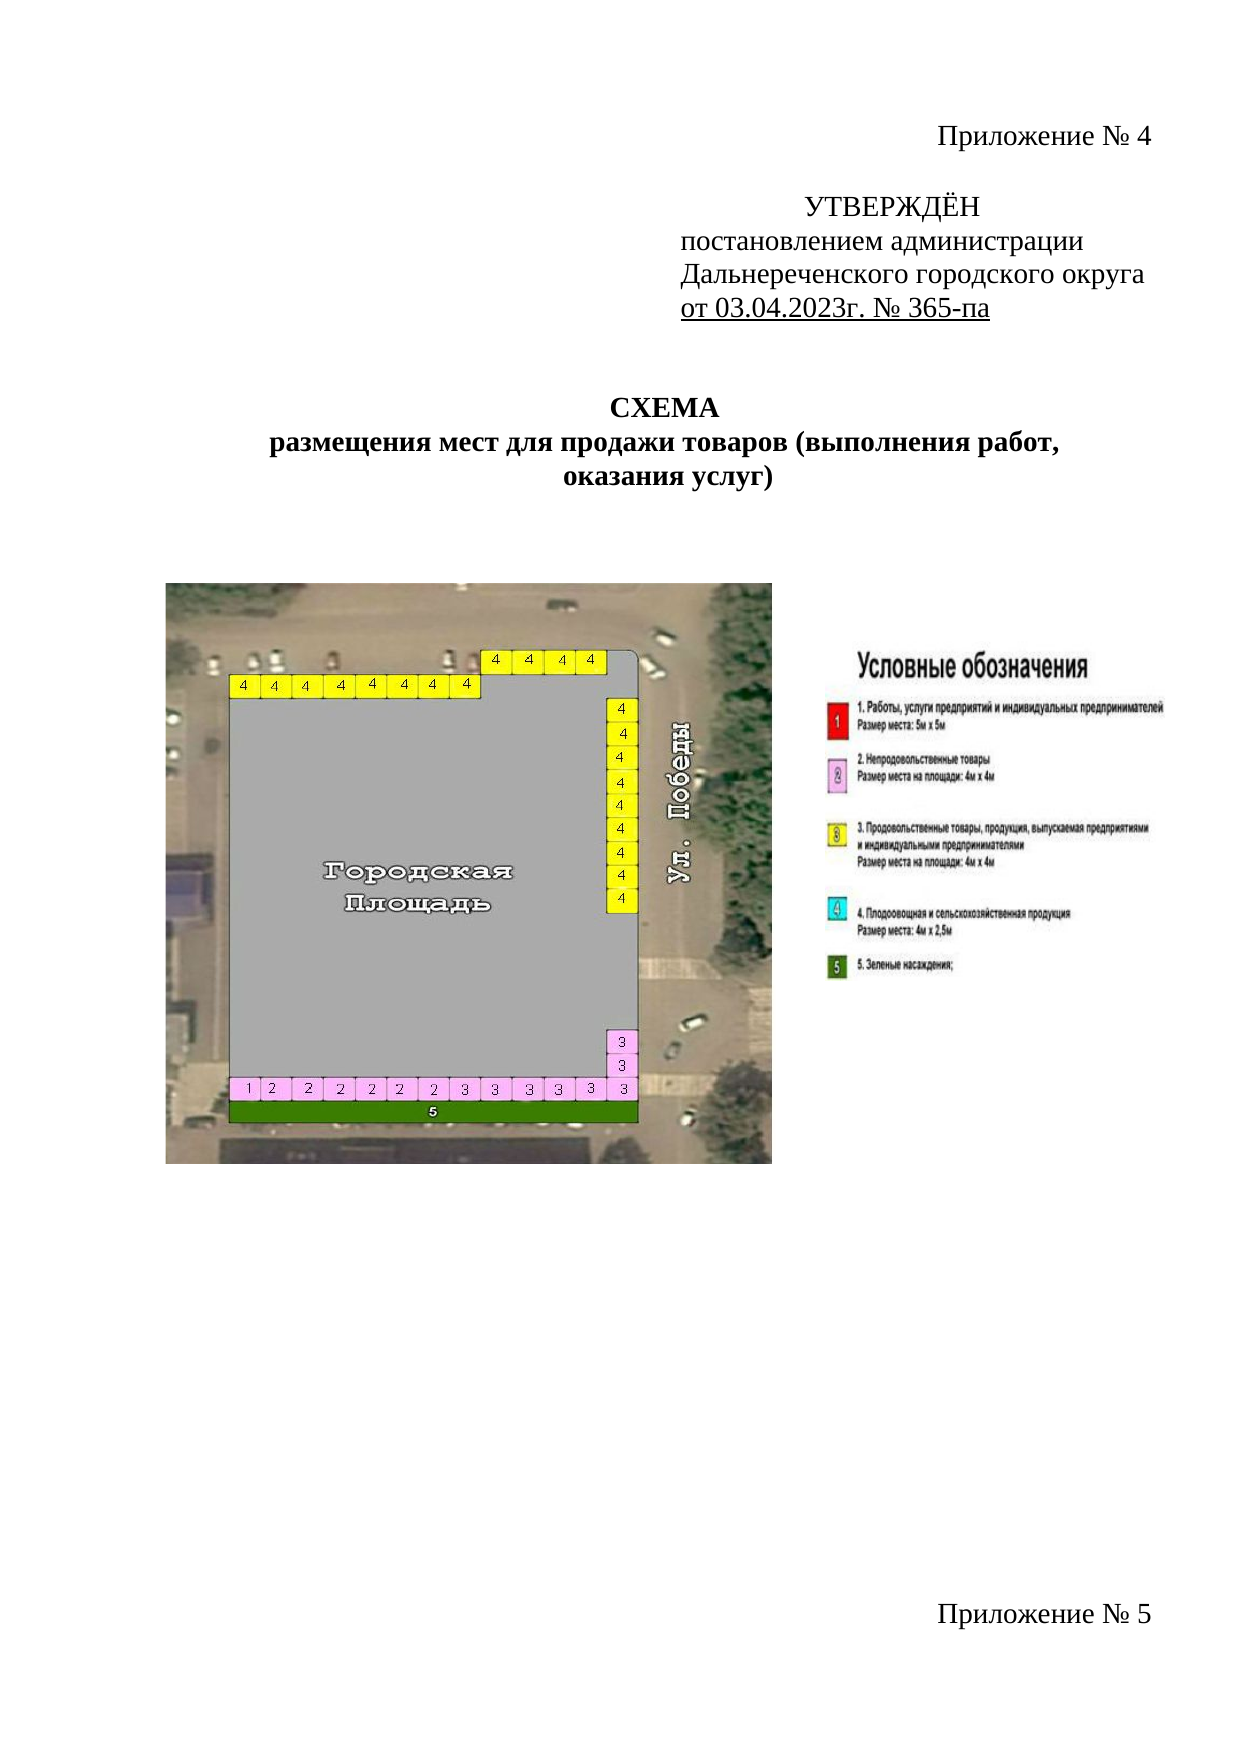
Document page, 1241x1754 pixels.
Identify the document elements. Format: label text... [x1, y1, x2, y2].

picture [825, 641, 1166, 981]
text Дальнереченского городского округа [177, 256, 1152, 290]
text постановлением администрации [177, 223, 1152, 256]
picture [165, 583, 776, 1164]
text размещения мест для продажи товаров (выполнения работ, [177, 424, 1152, 458]
text оказания услуг) [177, 458, 1152, 491]
text СХЕМА [177, 391, 1152, 424]
text УТВЕРЖДЁН [177, 189, 1152, 223]
text Приложение № 5 [177, 1596, 1152, 1629]
text от 03.04.2023г. № 365-па [177, 290, 1152, 323]
text Приложение № 4 [158, 118, 1152, 152]
